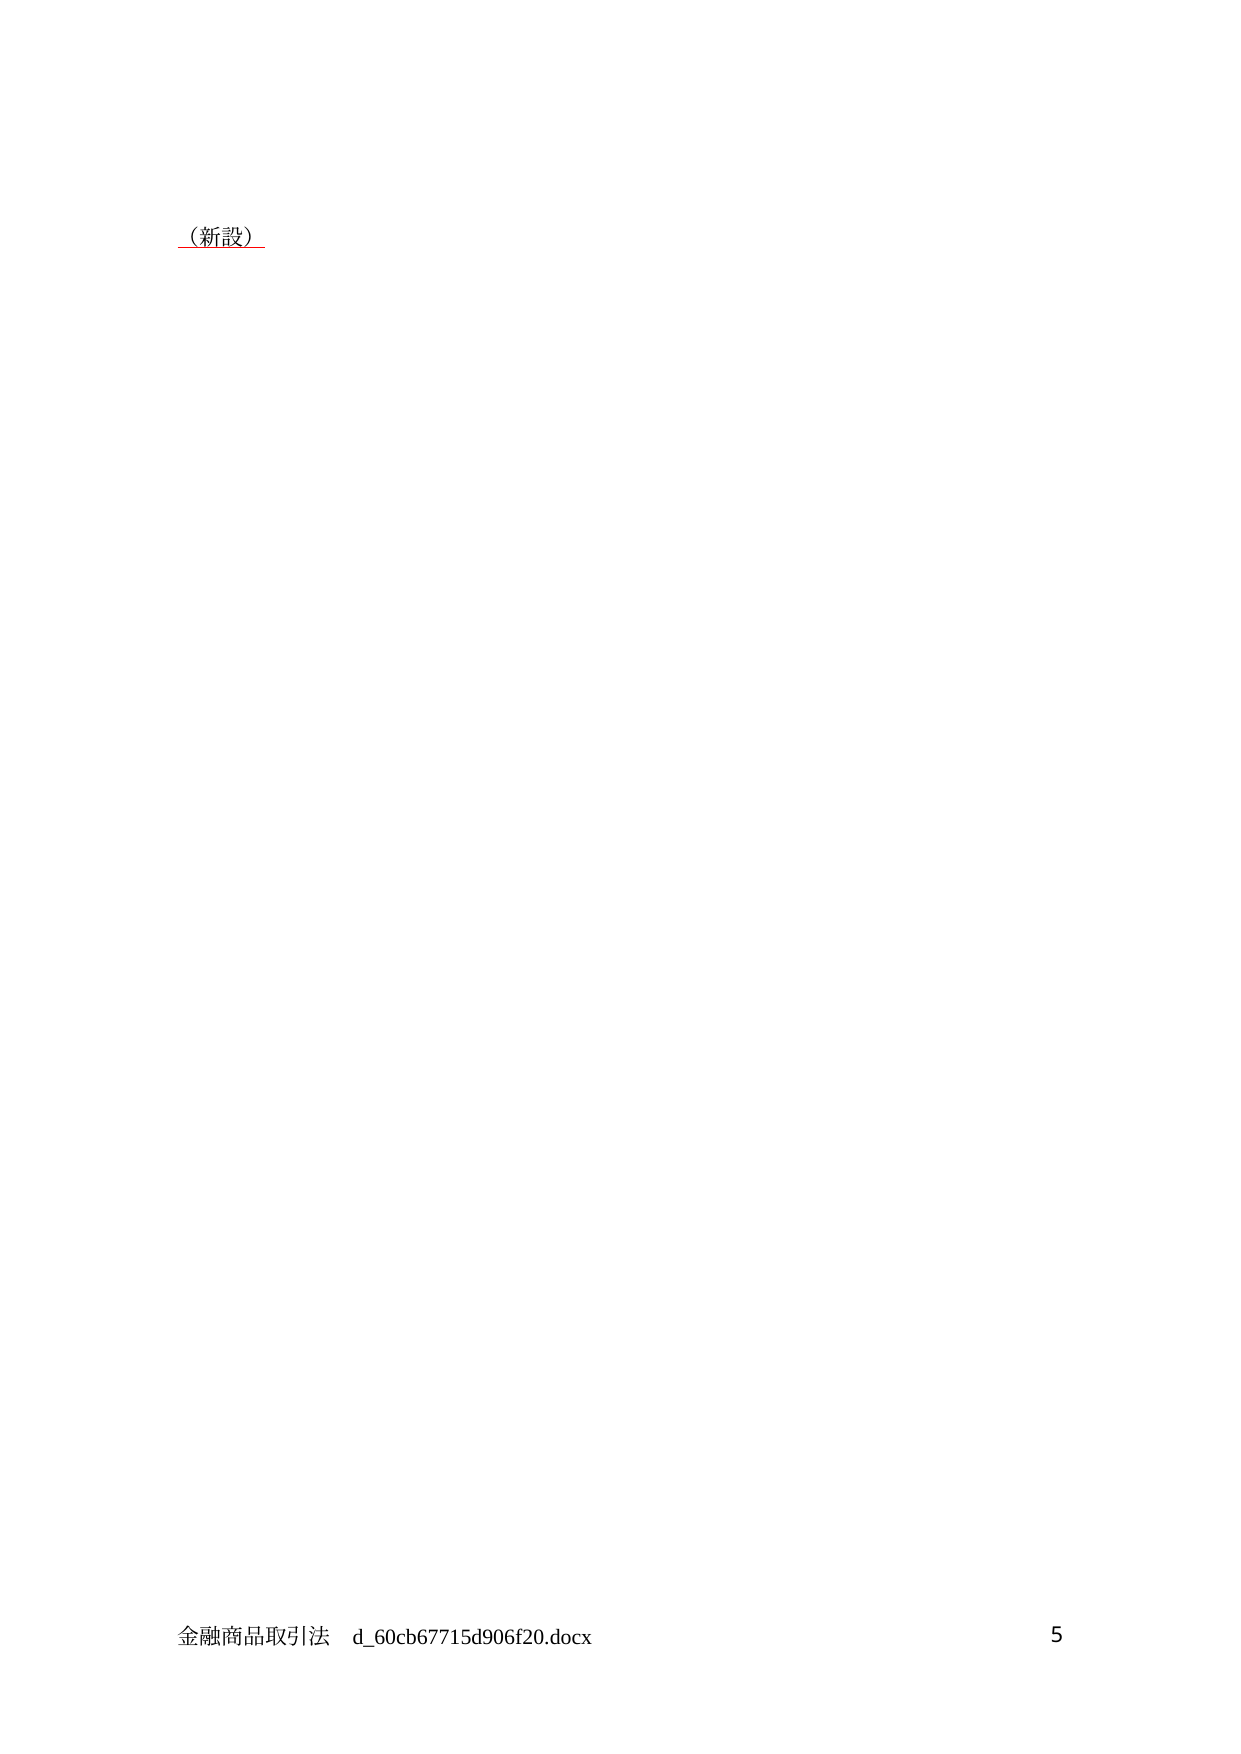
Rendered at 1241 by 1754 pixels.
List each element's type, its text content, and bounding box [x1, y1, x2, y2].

text （新設） [177, 217, 1063, 254]
